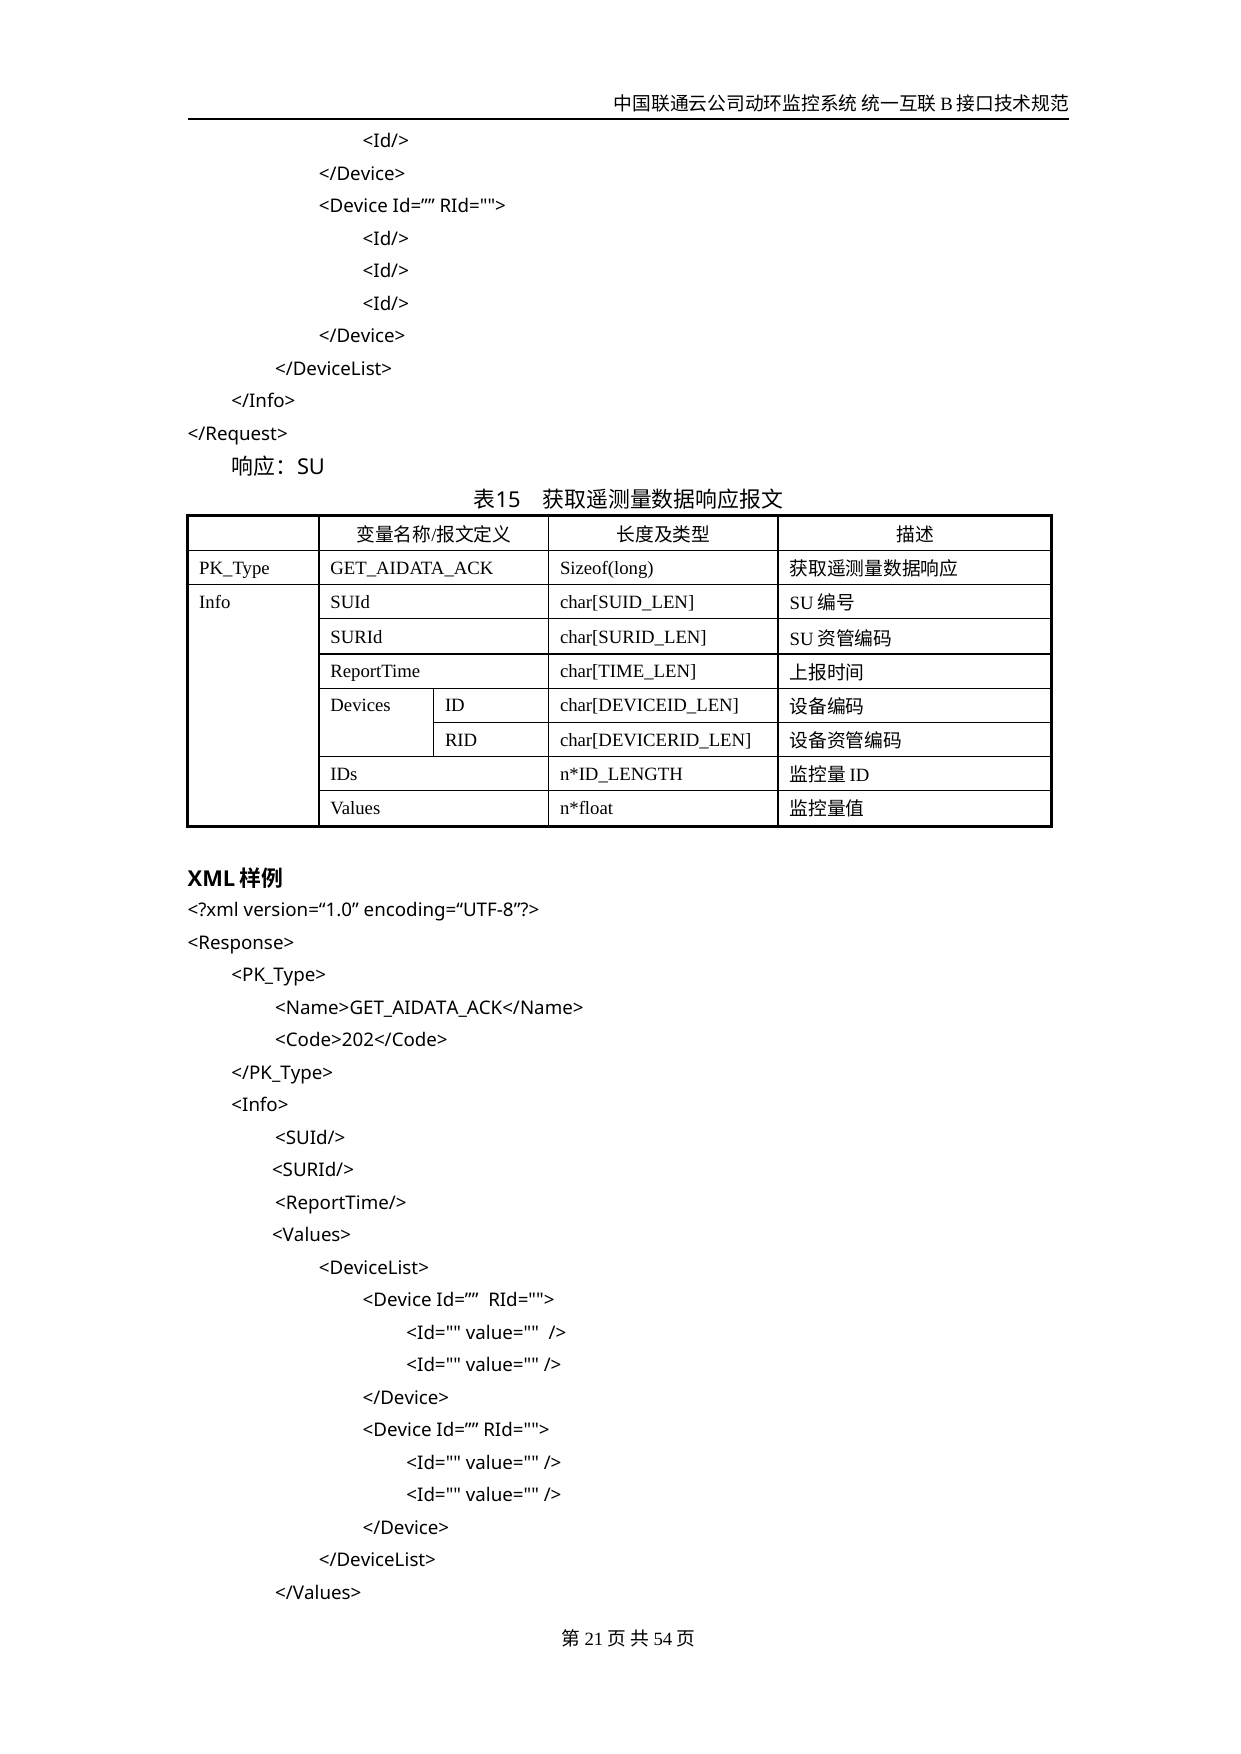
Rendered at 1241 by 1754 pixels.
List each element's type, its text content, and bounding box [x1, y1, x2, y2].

text </Info> [187, 384, 1069, 416]
table_cell char[SURID_LEN] [549, 619, 777, 653]
table_header 变量名称/报文定义 [320, 517, 548, 549]
text </DeviceList> [187, 351, 1069, 384]
text </DeviceList> [187, 1543, 1069, 1576]
text <Id/> [187, 221, 1069, 254]
text <Id/> [187, 124, 1069, 156]
table_cell SU资管编码 [779, 619, 1050, 653]
table_cell IDs [320, 757, 548, 789]
table_cell n*float [549, 791, 777, 825]
text <Id="" value="" /> [187, 1316, 1069, 1348]
table_cell char[TIME_LEN] [549, 655, 777, 687]
table_cell GET_AIDATA_ACK [320, 551, 548, 584]
table_cell 监控量值 [779, 791, 1050, 825]
table_cell 上报时间 [779, 655, 1050, 687]
text <SURId/> [187, 1153, 1069, 1186]
text <Response> [187, 926, 1069, 958]
text <Name>GET_AIDATA_ACK</Name> [187, 991, 1069, 1023]
text <DeviceList> [187, 1251, 1069, 1283]
text <Id="" value="" /> [187, 1478, 1069, 1511]
table_cell SU编号 [779, 585, 1050, 618]
table_cell char[SUID_LEN] [549, 585, 777, 618]
table_cell RID [434, 723, 548, 756]
text <Info> [187, 1088, 1069, 1121]
text <Id="" value="" /> [187, 1348, 1069, 1381]
text <Device Id=”” RId=""> [187, 1413, 1069, 1446]
table_cell Info [189, 585, 318, 825]
table_header 描述 [779, 517, 1050, 549]
table_cell char[DEVICERID_LEN] [549, 723, 777, 756]
text <Id="" value="" /> [187, 1446, 1069, 1478]
table_cell ReportTime [320, 655, 548, 687]
text <ReportTime/> [187, 1186, 1069, 1218]
table_cell Sizeof(long) [549, 551, 777, 584]
text </Device> [187, 156, 1069, 189]
text <PK_Type> [187, 958, 1069, 991]
text <Device Id=”” RId=""> [187, 189, 1069, 221]
text 响应：SU [187, 449, 1069, 481]
table_cell SURId [320, 619, 548, 653]
text 获取遥测量数据响应报文 [187, 481, 1069, 514]
text <Device Id=”” RId=""> [187, 1283, 1069, 1316]
table_cell 获取遥测量数据响应 [779, 551, 1050, 584]
table_cell 设备资管编码 [779, 723, 1050, 756]
text </Values> [187, 1576, 1069, 1608]
text <Id/> [187, 254, 1069, 286]
table_cell Devices [320, 689, 433, 756]
text </PK_Type> [187, 1056, 1069, 1088]
table_cell ID [434, 689, 548, 721]
table_cell Values [320, 791, 548, 825]
text <?xml version=“1.0” encoding=“UTF-8”?> [187, 893, 1069, 926]
text </Request> [187, 416, 1069, 449]
table_cell 监控量ID [779, 757, 1050, 789]
table_cell char[DEVICEID_LEN] [549, 689, 777, 721]
text </Device> [187, 1511, 1069, 1543]
table_header 长度及类型 [549, 517, 777, 549]
text </Device> [187, 319, 1069, 351]
text <Id/> [187, 286, 1069, 319]
table_cell PK_Type [189, 551, 318, 584]
table_header [189, 517, 318, 549]
text <SUId/> [187, 1121, 1069, 1153]
text <Values> [187, 1218, 1069, 1251]
table_cell SUId [320, 585, 548, 618]
table_cell n*ID_LENGTH [549, 757, 777, 789]
table_cell 设备编码 [779, 689, 1050, 721]
text <Code>202</Code> [187, 1023, 1069, 1056]
text XML样例 [187, 861, 1069, 893]
text </Device> [187, 1381, 1069, 1413]
